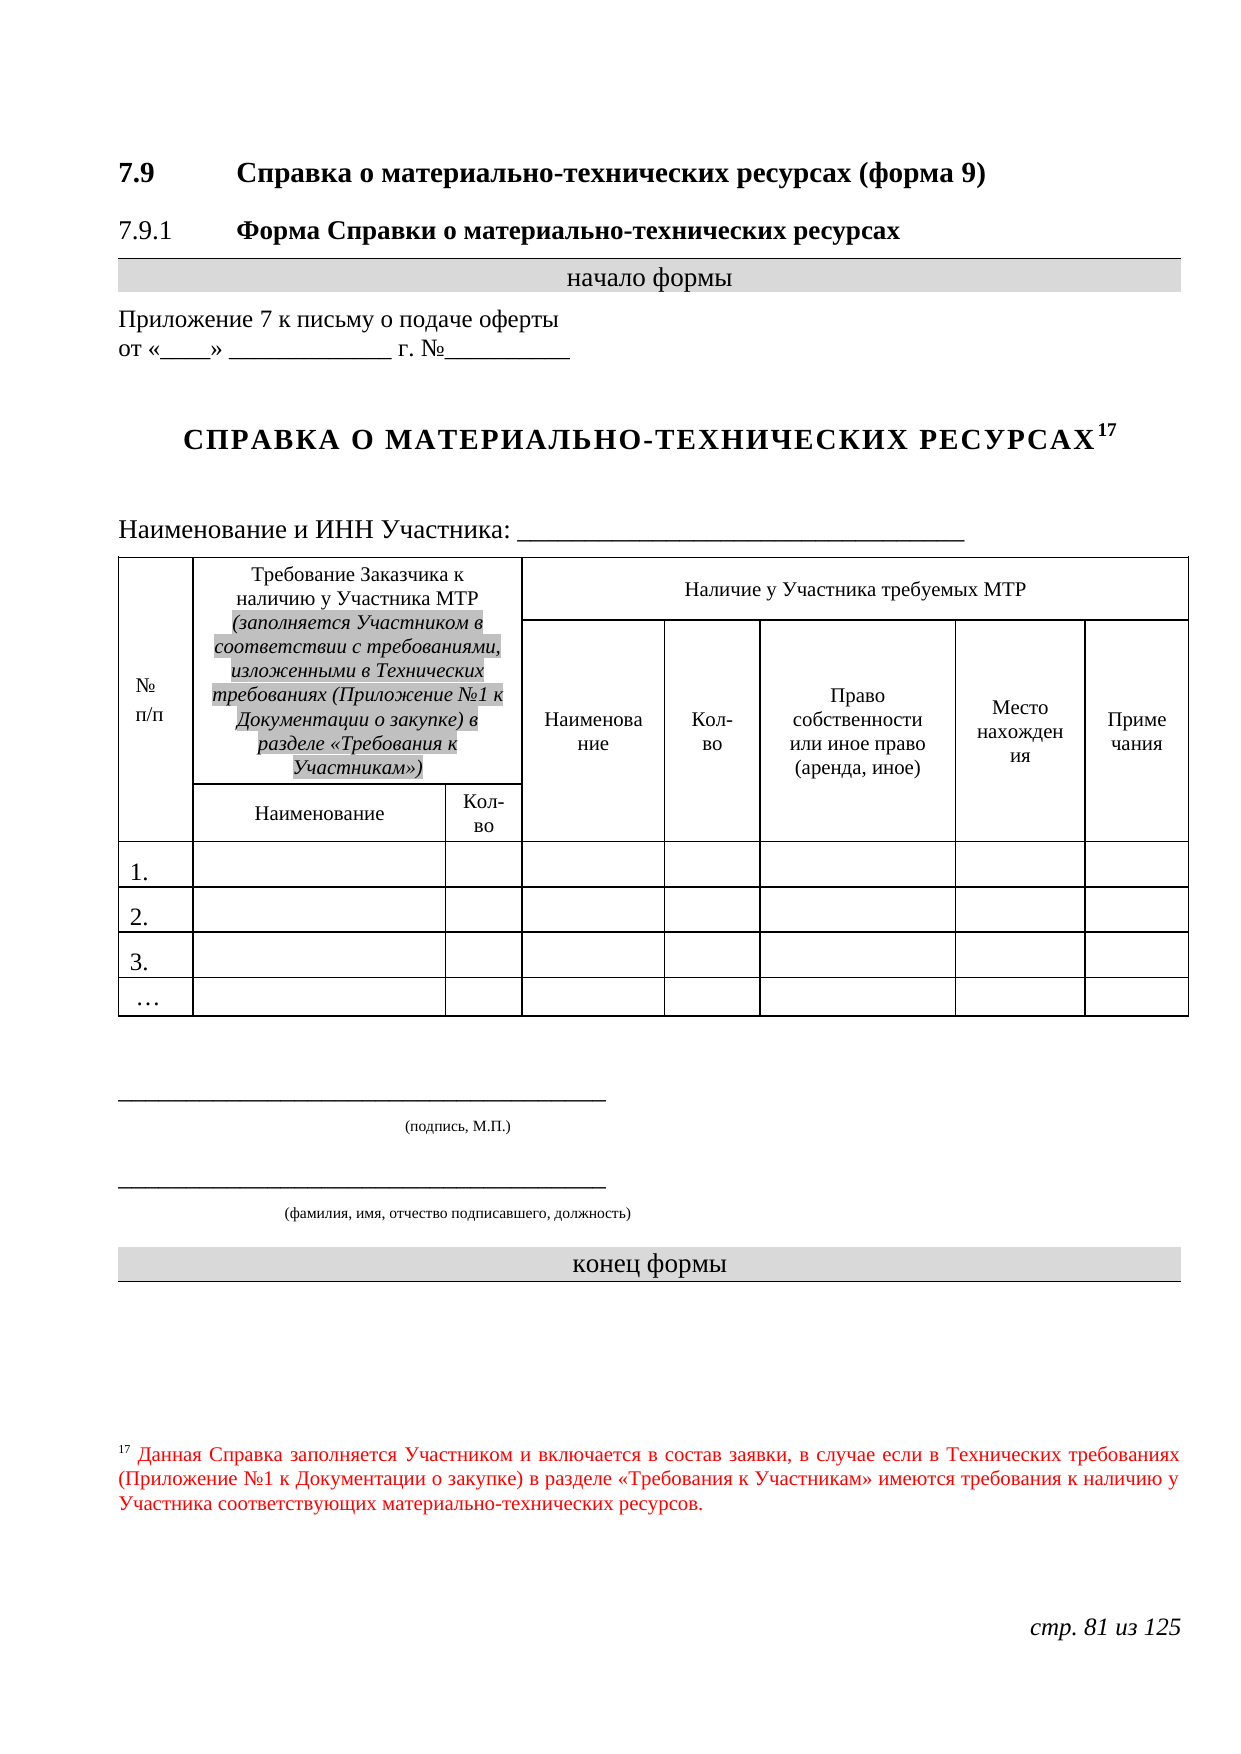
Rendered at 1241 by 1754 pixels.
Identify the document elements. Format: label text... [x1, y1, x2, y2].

table_cell [665, 933, 759, 976]
table_cell [956, 933, 1084, 976]
table_cell [119, 888, 192, 931]
table_cell [761, 978, 955, 1015]
table_cell [446, 842, 521, 886]
text Наименование и ИНН Участника: _________________________________ [118, 513, 1181, 544]
table_cell [446, 888, 521, 931]
table_cell [119, 842, 192, 886]
text Приложение 7 к письму о подаче оферты от «____» _____________ г. №__________ [118, 304, 1181, 362]
text Справка о материально-технических ресурсах [118, 418, 1181, 457]
table_cell [523, 933, 664, 976]
table_cell [194, 978, 445, 1015]
table_cell [1086, 978, 1188, 1015]
table_cell [194, 933, 445, 976]
table_cell [194, 888, 445, 931]
table_cell [761, 933, 955, 976]
table_header Наличие у Участника требуемых МТР [523, 558, 1188, 619]
table_cell Примечания [1086, 621, 1188, 841]
table_header Требование Заказчика к наличию у Участника МТР (заполняется Участником в соответствии с требованиями, изложенными в Технических требованиях (Приложение №1 к Документации о закупке) в разделе «Требования к Участникам») [194, 558, 521, 783]
table_cell [761, 888, 955, 931]
table_cell [1086, 933, 1188, 976]
text ____________________________________ [118, 1160, 1181, 1191]
text Форма Справки о материально-технических ресурсах [118, 214, 1181, 245]
table_cell [956, 842, 1084, 886]
table_cell [665, 842, 759, 886]
table_cell [523, 978, 664, 1015]
text (фамилия, имя, отчество подписавшего, должность) [118, 1204, 797, 1235]
table_header № п/п [119, 558, 192, 841]
table_cell [665, 978, 759, 1015]
table_cell [194, 842, 445, 886]
text конец формы [118, 1247, 1181, 1281]
table_cell [446, 978, 521, 1015]
text ____________________________________ [118, 1073, 1181, 1104]
text (подпись, М.П.) [118, 1116, 797, 1148]
table_cell [956, 978, 1084, 1015]
table_cell Кол-во [665, 621, 759, 841]
table_cell [523, 888, 664, 931]
table_cell [1086, 888, 1188, 931]
table_cell [523, 842, 664, 886]
table_cell Наименование [523, 621, 664, 841]
table_cell [1086, 842, 1188, 886]
table_cell Кол-во [446, 785, 521, 841]
table_cell Место нахождения [956, 621, 1084, 841]
table_cell [956, 888, 1084, 931]
table_cell Наименование [194, 785, 445, 841]
table_cell [761, 842, 955, 886]
table_cell [665, 888, 759, 931]
table_cell [119, 933, 192, 976]
text начало формы [118, 259, 1181, 292]
table_cell … [119, 978, 192, 1015]
table_cell Право собственности или иное право (аренда, иное) [761, 621, 955, 841]
table_cell [446, 933, 521, 976]
subtitle Справка о материально-технических ресурсах (форма 9) [118, 156, 1181, 189]
